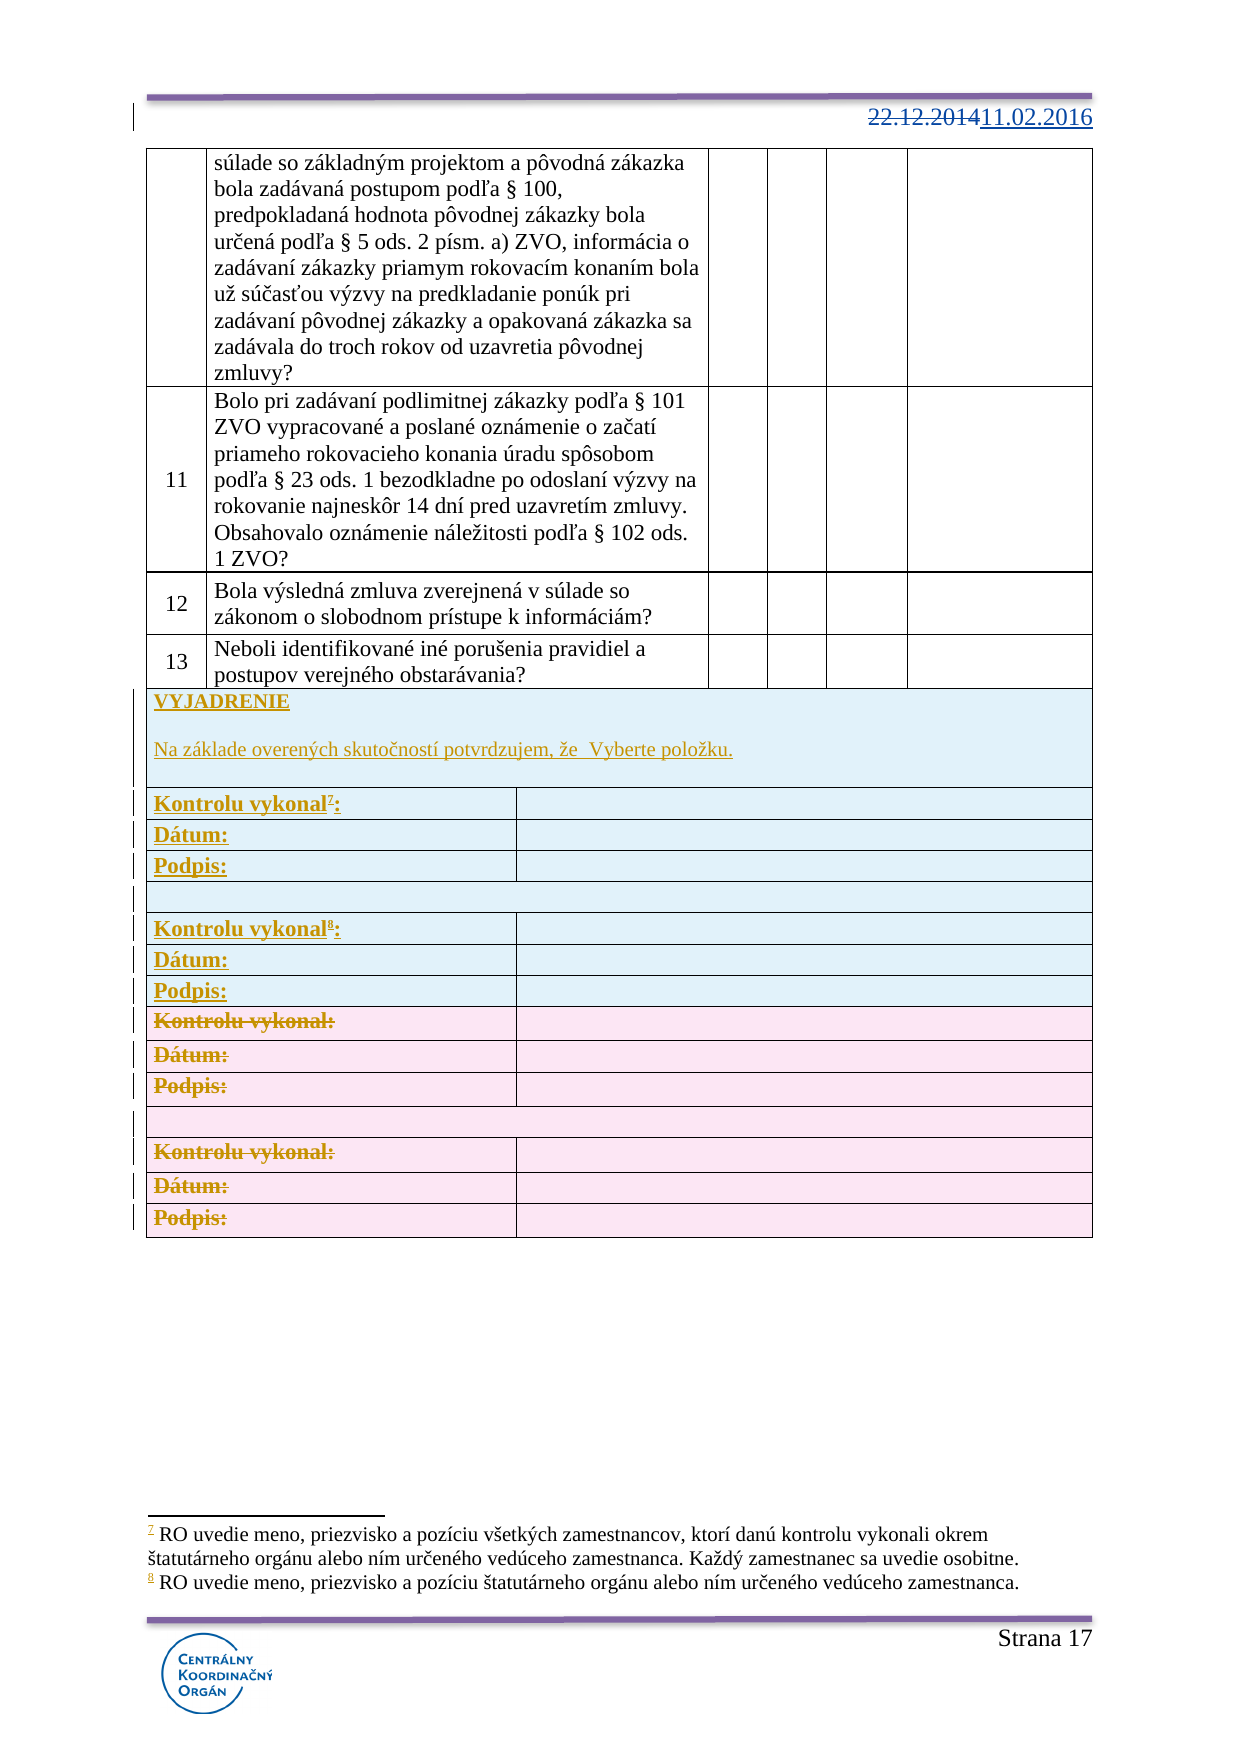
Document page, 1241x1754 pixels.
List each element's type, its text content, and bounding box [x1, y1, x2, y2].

table_cell Neboli identifikované iné porušenia pravidiel a postupov verejného obstarávania? [207, 635, 708, 688]
table_cell 11 [147, 387, 206, 571]
table_cell [827, 149, 907, 386]
table_cell [709, 387, 767, 571]
table_cell [768, 149, 826, 386]
table_cell [908, 149, 1092, 386]
table_cell [908, 573, 1092, 634]
table_cell [908, 387, 1092, 571]
table_cell 13 [147, 635, 206, 688]
table_cell [768, 635, 826, 688]
table_cell [827, 635, 907, 688]
table_cell [709, 573, 767, 634]
table_cell Bolo pri zadávaní podlimitnej zákazky podľa § 101 ZVO vypracované a poslané oznámenie o začatí priameho rokovacieho konania úradu spôsobom podľa § 23 ods. 1 bezodkladne po odoslaní výzvy na rokovanie najneskôr 14 dní pred uzavretím zmluvy. Obsahovalo oznámenie náležitosti podľa § 102 ods. 1 ZVO? [207, 387, 708, 571]
picture [159, 1631, 272, 1713]
table_cell 10 [147, 149, 206, 386]
table_cell 12 [147, 573, 206, 634]
table_cell [827, 387, 907, 571]
table_cell [709, 149, 767, 386]
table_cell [207, 149, 708, 386]
table_cell [709, 635, 767, 688]
table_cell [768, 573, 826, 634]
table_cell [908, 635, 1092, 688]
table_cell [768, 387, 826, 571]
table_cell Bola výsledná zmluva zverejnená v súlade so zákonom o slobodnom prístupe k informáciám? [207, 573, 708, 634]
table_cell [827, 573, 907, 634]
